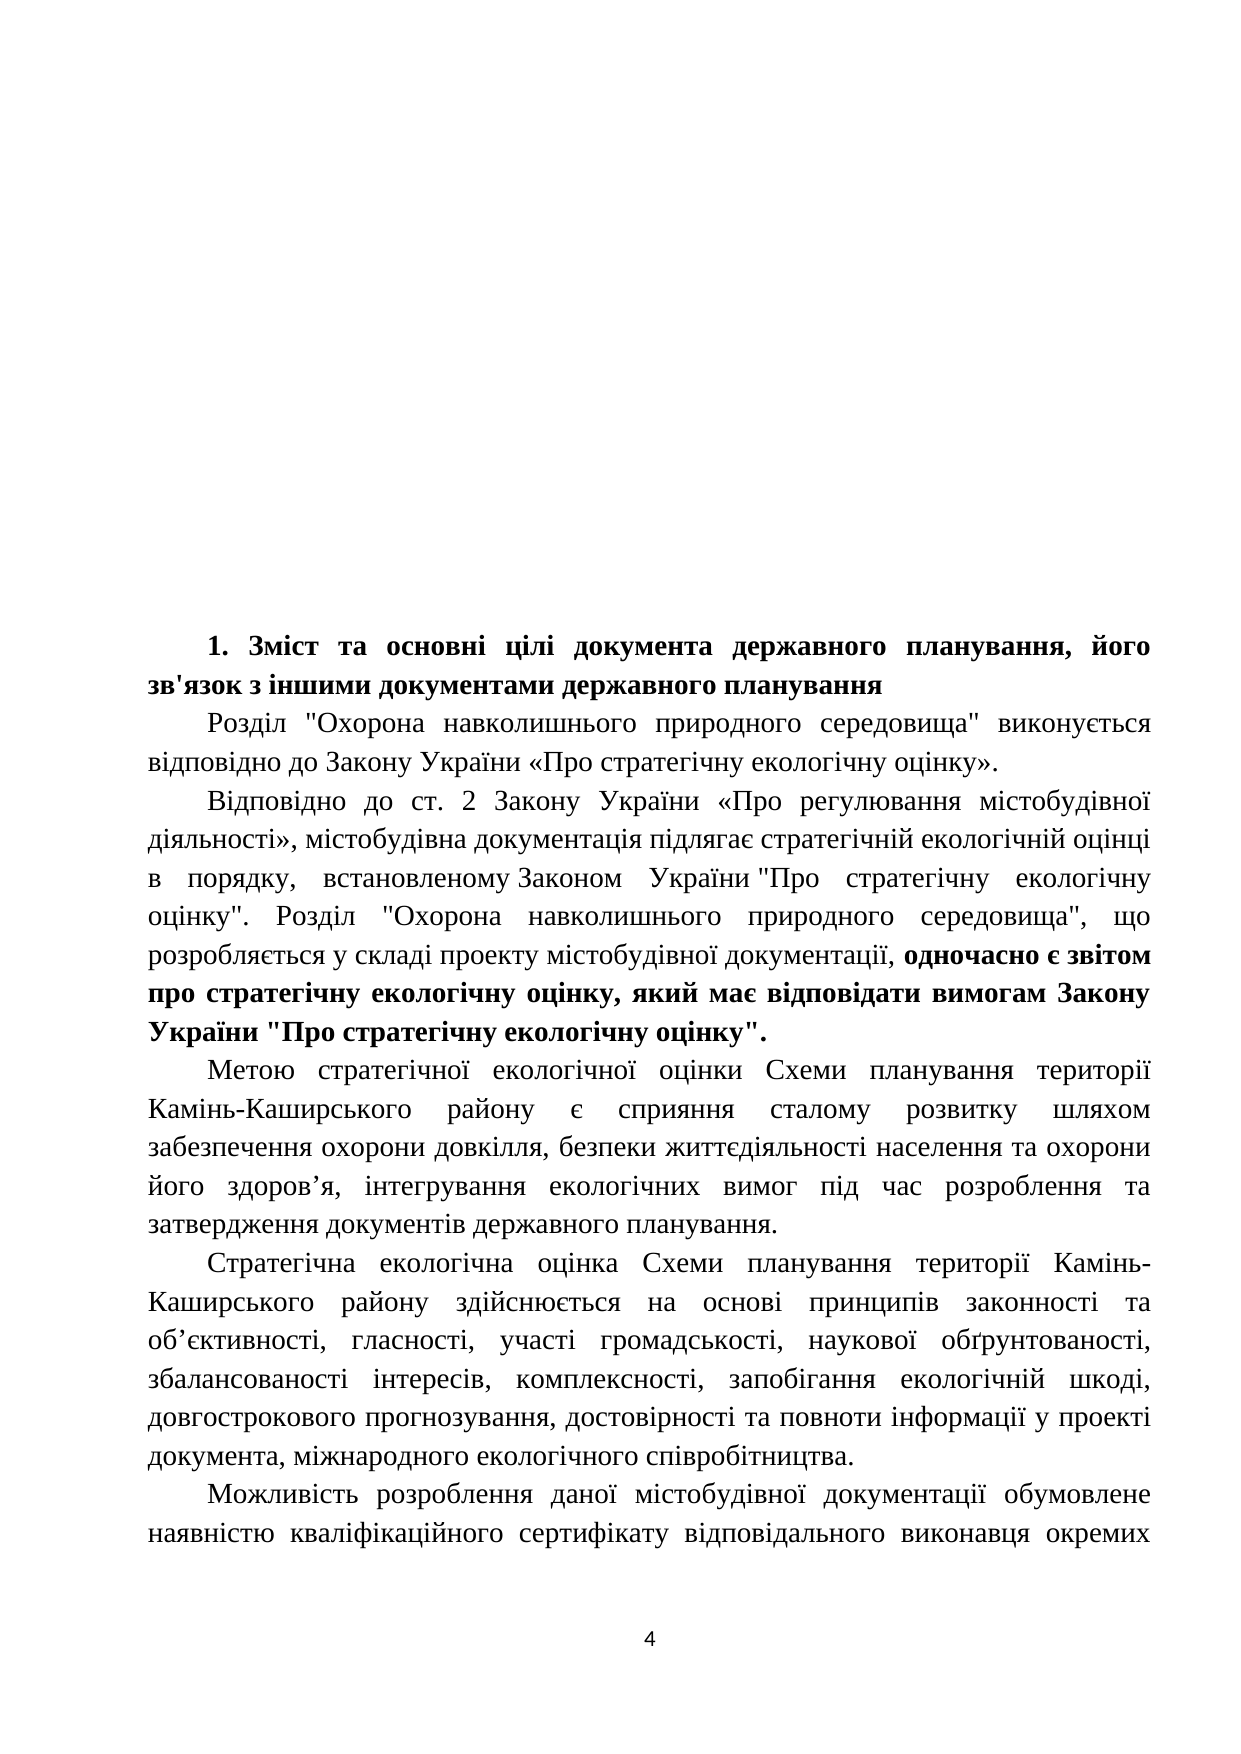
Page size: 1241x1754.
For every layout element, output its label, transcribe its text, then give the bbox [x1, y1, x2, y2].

text Метою стратегічної екологічної оцінки Схеми планування території Камінь-Каширського району є сприяння сталому розвитку шляхом забезпечення охорони довкілля, безпеки життєдіяльності населення та охорони його здоров’я, інтегрування екологічних вимог під час розроблення та затвердження документів державного планування. [148, 1052, 1152, 1240]
text Стратегічна екологічна оцінка Схеми планування території Камінь-Каширського району здійснюється на основі принципів законності та об’єктивності, гласності, участі громадськості, наукової обґрунтованості, збалансованості інтересів, комплексності, запобігання екологічній шкоді, довгострокового прогнозування, достовірності та повноти інформації у проекті документа, міжнародного екологічного співробітництва. [148, 1245, 1152, 1471]
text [148, 1476, 1152, 1548]
text 1. Зміст та основні цілі документа державного планування, його зв'язок з іншими документами державного планування [148, 628, 1152, 701]
text Відповідно до ст. 2 Закону України «Про регулювання містобудівної діяльності», містобудівна документація підлягає стратегічній екологічній оцінці в порядку, встановленому Законом України "Про стратегічну екологічну оцінку". Розділ "Охорона навколишнього природного середовища", що розробляється у складі проекту містобудівної документації, одночасно є звітом про стратегічну екологічну оцінку, який має відповідати вимогам Закону України "Про стратегічну екологічну оцінку". [148, 1009, 1152, 1047]
text Відповідно до ст. 2 Закону України «Про регулювання містобудівної діяльності», містобудівна документація підлягає стратегічній екологічній оцінці в порядку, встановленому Законом України "Про стратегічну екологічну оцінку". Розділ "Охорона навколишнього природного середовища", що розробляється у складі проекту містобудівної документації, одночасно є звітом про стратегічну екологічну оцінку, який має відповідати вимогам Закону України "Про стратегічну екологічну оцінку". [148, 932, 1152, 975]
text Відповідно до ст. 2 Закону України «Про регулювання містобудівної діяльності», містобудівна документація підлягає стратегічній екологічній оцінці в порядку, встановленому Законом України "Про стратегічну екологічну оцінку". Розділ "Охорона навколишнього природного середовища", що розробляється у складі проекту містобудівної документації, одночасно є звітом про стратегічну екологічну оцінку, який має відповідати вимогам Закону України "Про стратегічну екологічну оцінку". [148, 783, 1152, 898]
text Розділ "Охорона навколишнього природного середовища" виконується відповідно до Закону України «Про стратегічну екологічну оцінку». [148, 706, 1152, 778]
